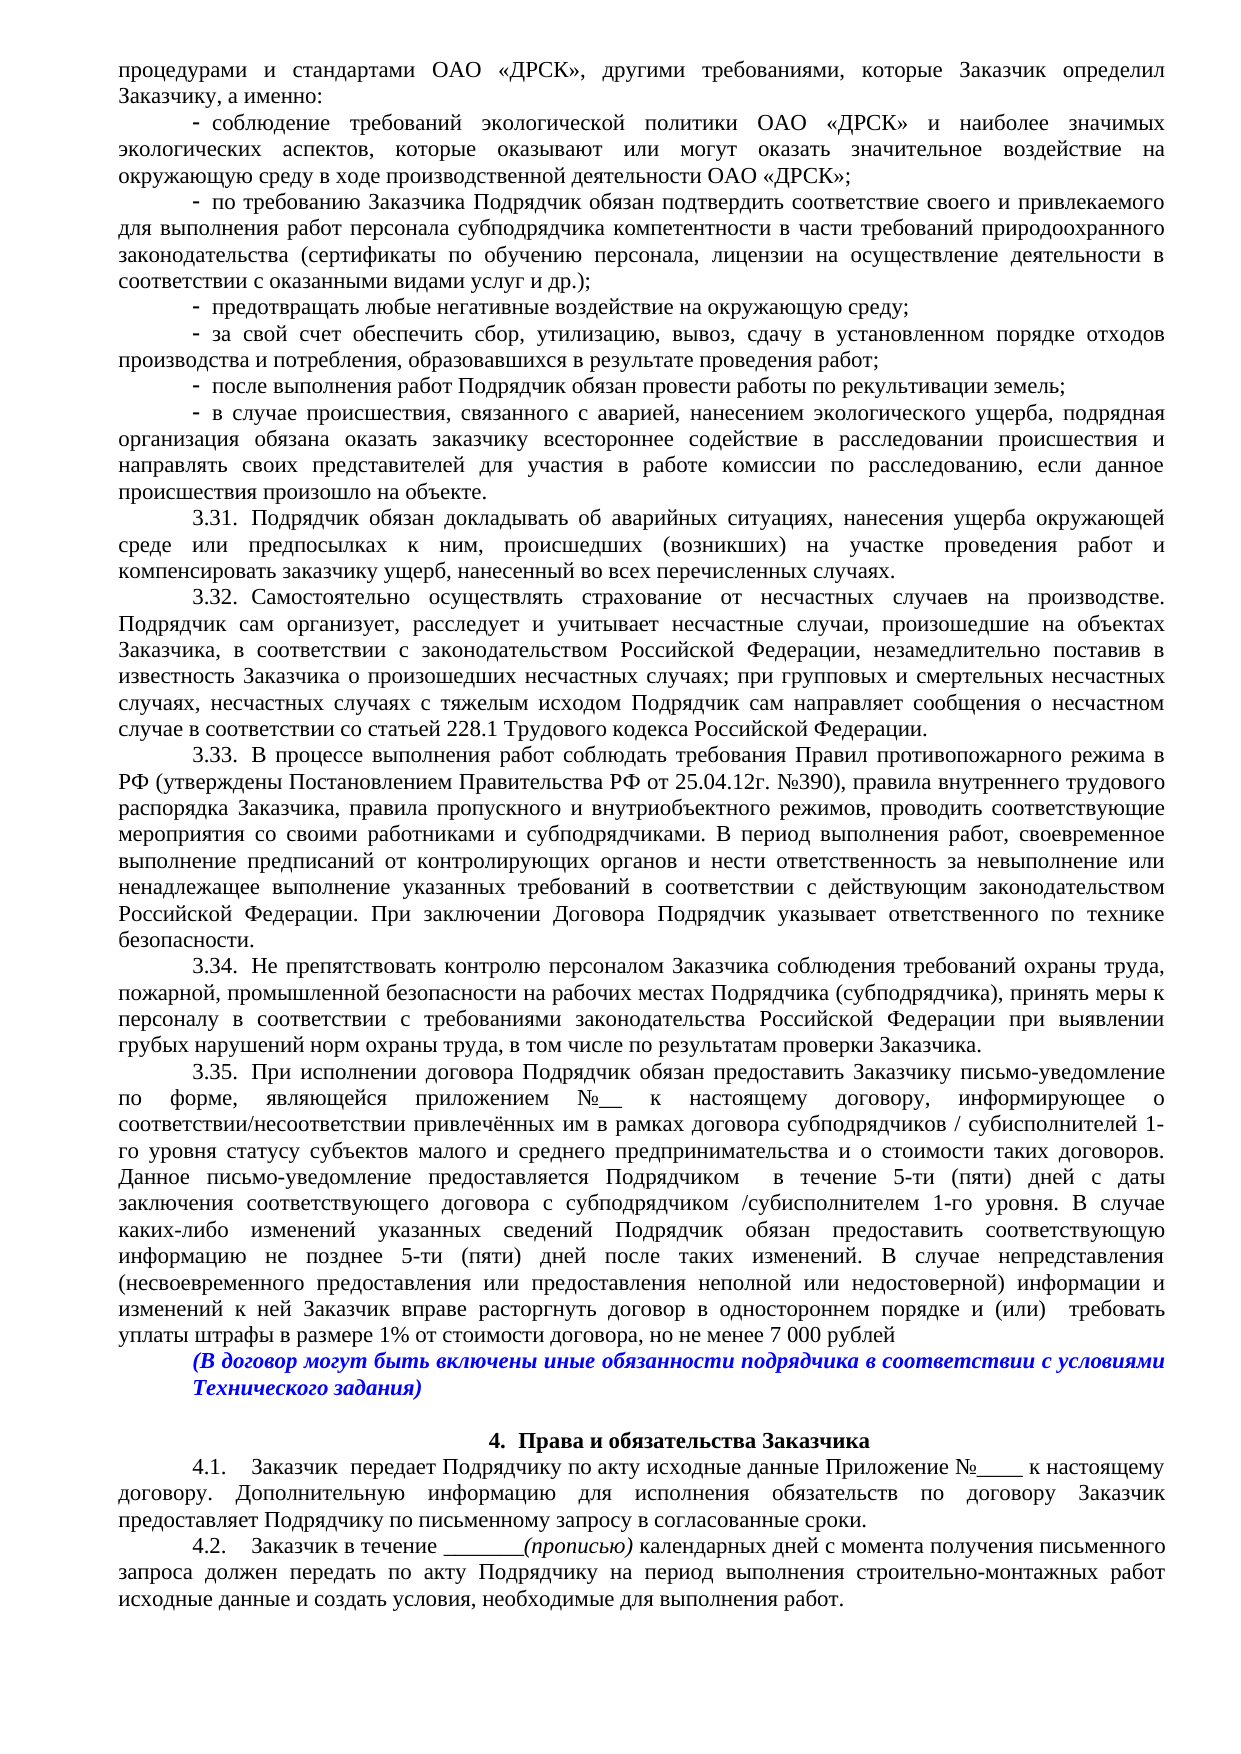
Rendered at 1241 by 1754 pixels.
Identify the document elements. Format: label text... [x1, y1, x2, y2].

list Подрядчик обязан докладывать об аварийных ситуациях, нанесения ущерба окружающей среде или предпосылках к ним, происшедших (возникших) на участке проведения работ и компенсировать заказчику ущерб, нанесенный во всех перечисленных случаях. [118, 504, 1167, 583]
text (В договор могут быть включены иные обязанности подрядчика в соответствии с условиями Технического задания) [192, 1348, 1167, 1400]
list Заказчик в течение _______(прописью) календарных дней с момента получения письменного запроса должен передать по акту Подрядчику на период выполнения строительно-монтажных работ исходные данные и создать условия, необходимые для выполнения работ. [118, 1532, 1167, 1611]
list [118, 56, 1167, 109]
list после выполнения работ Подрядчик обязан провести работы по рекультивации земель; [118, 372, 1167, 399]
list Самостоятельно осуществлять страхование от несчастных случаев на производстве. Подрядчик сам организует, расследует и учитывает несчастные случаи, произошедшие на объектах Заказчика, в соответствии с законодательством Российской Федерации, незамедлительно поставив в известность Заказчика о произошедших несчастных случаях; при групповых и смертельных несчастных случаях, несчастных случаях с тяжелым исходом Подрядчик сам направляет сообщения о несчастном случае в соответствии со статьей 228.1 Трудового кодекса Российской Федерации. [118, 583, 1167, 741]
list При исполнении договора Подрядчик обязан предоставить Заказчику письмо-уведомление по форме, являющейся приложением №__ к настоящему договору, информирующее о соответствии/несоответствии привлечённых им в рамках договора субподрядчиков / субисполнителей 1-го уровня статусу субъектов малого и среднего предпринимательства и о стоимости таких договоров. Данное письмо-уведомление предоставляется Подрядчиком в течение 5-ти (пяти) дней с даты заключения соответствующего договора с субподрядчиком /субисполнителем 1-го уровня. В случае каких-либо изменений указанных сведений Подрядчик обязан предоставить соответствующую информацию не позднее 5-ти (пяти) дней после таких изменений. В случае непредставления (несвоевременного предоставления или предоставления неполной или недостоверной) информации и изменений к ней Заказчик вправе расторгнуть договор в одностороннем порядке и (или) требовать уплаты штрафы в размере 1% от стоимости договора, но не менее 7 000 рублей [118, 1058, 1167, 1348]
list в случае происшествия, связанного с аварией, нанесением экологического ущерба, подрядная организация обязана оказать заказчику всестороннее содействие в расследовании происшествия и направлять своих представителей для участия в работе комиссии по расследованию, если данное происшествия произошло на объекте. [118, 399, 1167, 504]
list за свой счет обеспечить сбор, утилизацию, вывоз, сдачу в установленном порядке отходов производства и потребления, образовавшихся в результате проведения работ; [118, 320, 1167, 372]
list соблюдение требований экологической политики ОАО «ДРСК» и наиболее значимых экологических аспектов, которые оказывают или могут оказать значительное воздействие на окружающую среду в ходе производственной деятельности ОАО «ДРСК»; [118, 109, 1167, 188]
list В процессе выполнения работ соблюдать требования Правил противопожарного режима в РФ (утверждены Постановлением Правительства РФ от 25.04.12г. №390), правила внутреннего трудового распорядка Заказчика, правила пропускного и внутриобъектного режимов, проводить соответствующие мероприятия со своими работниками и субподрядчиками. В период выполнения работ, своевременное выполнение предписаний от контролирующих органов и нести ответственность за невыполнение или ненадлежащее выполнение указанных требований в соответствии с действующим законодательством Российской Федерации. При заключении Договора Подрядчик указывает ответственного по технике безопасности. [118, 741, 1167, 952]
list по требованию Заказчика Подрядчик обязан подтвердить соответствие своего и привлекаемого для выполнения работ персонала субподрядчика компетентности в части требований природоохранного законодательства (сертификаты по обучению персонала, лицензии на осуществление деятельности в соответствии с оказанными видами услуг и др.); [118, 188, 1167, 293]
list Заказчик передает Подрядчику по акту исходные данные Приложение №____ к настоящему договору. Дополнительную информацию для исполнения обязательств по договору Заказчик предоставляет Подрядчику по письменному запросу в согласованные сроки. [118, 1453, 1167, 1532]
list предотвращать любые негативные воздействие на окружающую среду; [118, 293, 1167, 320]
list Не препятствовать контролю персоналом Заказчика соблюдения требований охраны труда, пожарной, промышленной безопасности на рабочих местах Подрядчика (субподрядчика), принять меры к персоналу в соответствии с требованиями законодательства Российской Федерации при выявлении грубых нарушений норм охраны труда, в том числе по результатам проверки Заказчика. [118, 952, 1167, 1058]
list Права и обязательства Заказчика [118, 1427, 1167, 1453]
